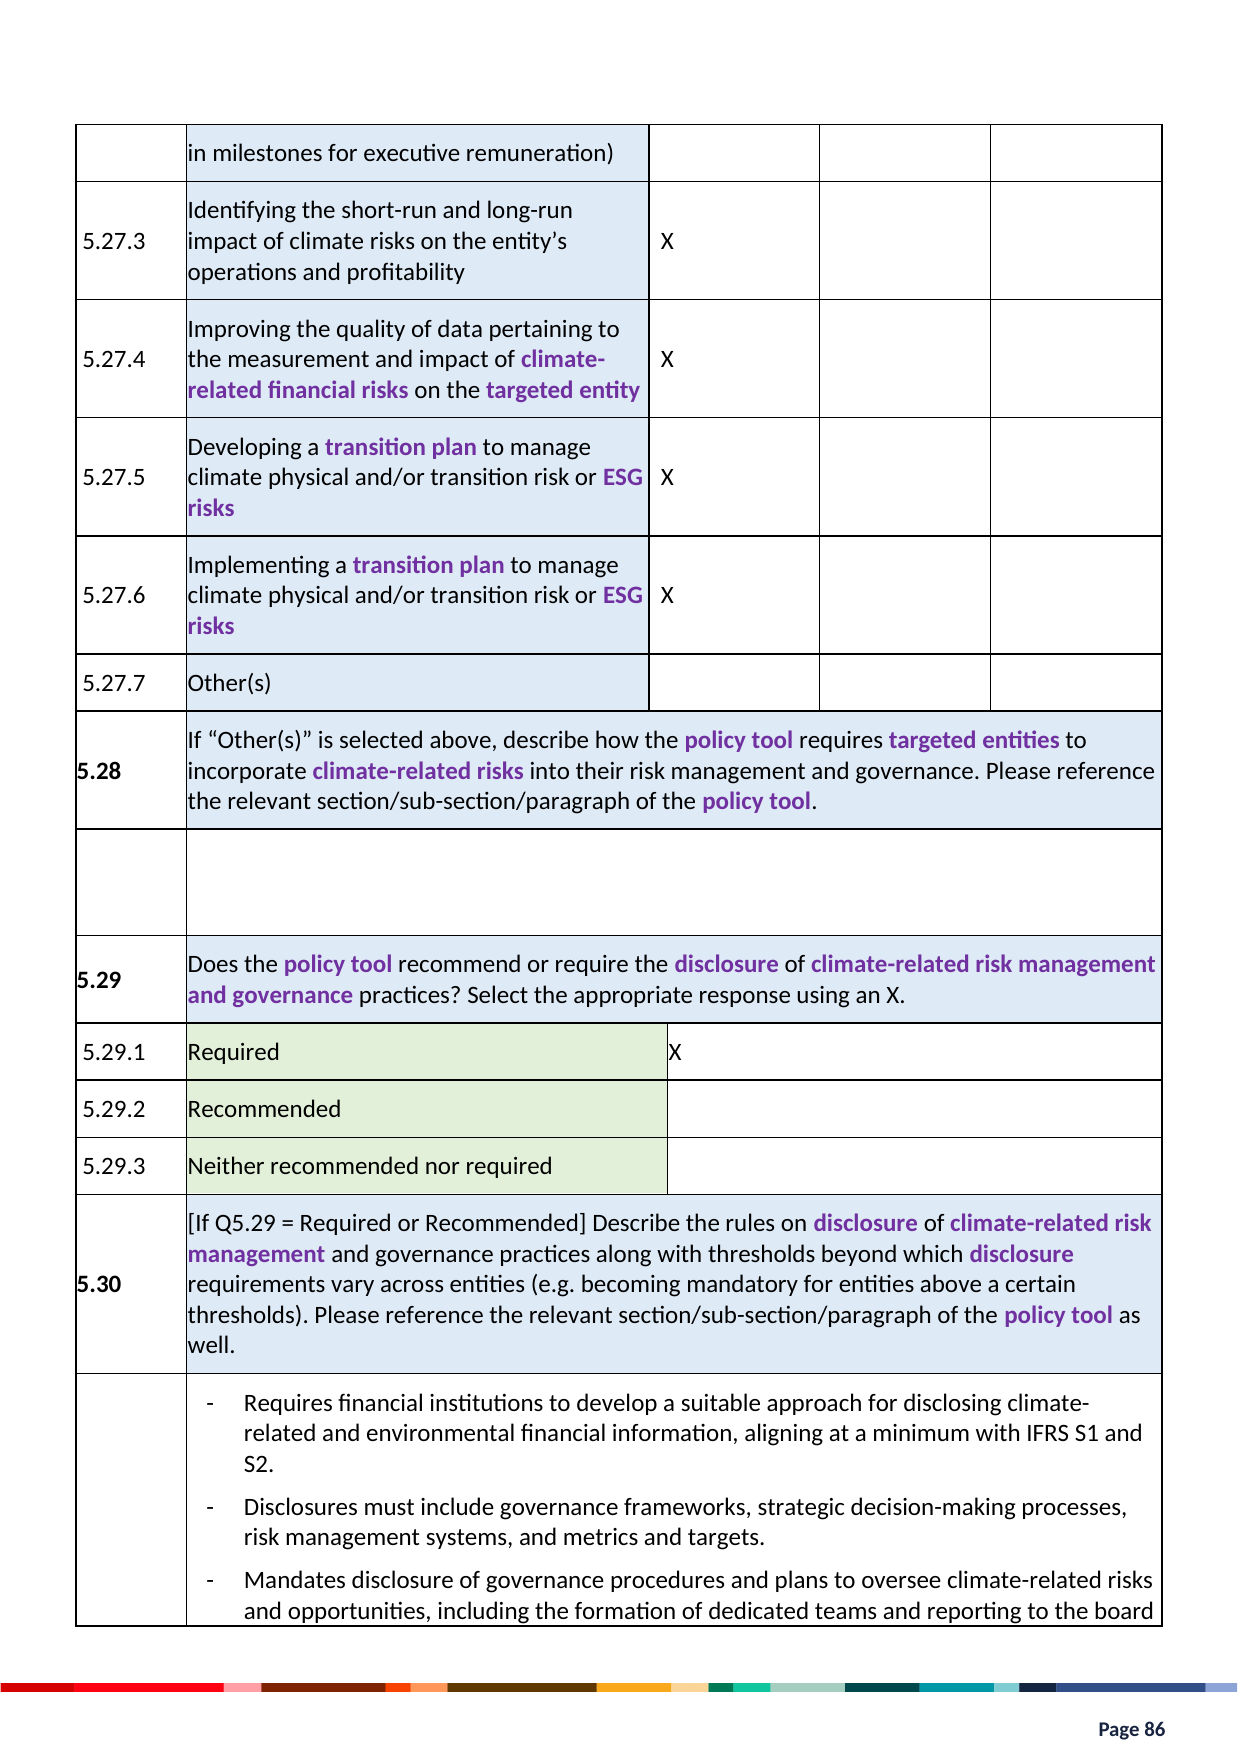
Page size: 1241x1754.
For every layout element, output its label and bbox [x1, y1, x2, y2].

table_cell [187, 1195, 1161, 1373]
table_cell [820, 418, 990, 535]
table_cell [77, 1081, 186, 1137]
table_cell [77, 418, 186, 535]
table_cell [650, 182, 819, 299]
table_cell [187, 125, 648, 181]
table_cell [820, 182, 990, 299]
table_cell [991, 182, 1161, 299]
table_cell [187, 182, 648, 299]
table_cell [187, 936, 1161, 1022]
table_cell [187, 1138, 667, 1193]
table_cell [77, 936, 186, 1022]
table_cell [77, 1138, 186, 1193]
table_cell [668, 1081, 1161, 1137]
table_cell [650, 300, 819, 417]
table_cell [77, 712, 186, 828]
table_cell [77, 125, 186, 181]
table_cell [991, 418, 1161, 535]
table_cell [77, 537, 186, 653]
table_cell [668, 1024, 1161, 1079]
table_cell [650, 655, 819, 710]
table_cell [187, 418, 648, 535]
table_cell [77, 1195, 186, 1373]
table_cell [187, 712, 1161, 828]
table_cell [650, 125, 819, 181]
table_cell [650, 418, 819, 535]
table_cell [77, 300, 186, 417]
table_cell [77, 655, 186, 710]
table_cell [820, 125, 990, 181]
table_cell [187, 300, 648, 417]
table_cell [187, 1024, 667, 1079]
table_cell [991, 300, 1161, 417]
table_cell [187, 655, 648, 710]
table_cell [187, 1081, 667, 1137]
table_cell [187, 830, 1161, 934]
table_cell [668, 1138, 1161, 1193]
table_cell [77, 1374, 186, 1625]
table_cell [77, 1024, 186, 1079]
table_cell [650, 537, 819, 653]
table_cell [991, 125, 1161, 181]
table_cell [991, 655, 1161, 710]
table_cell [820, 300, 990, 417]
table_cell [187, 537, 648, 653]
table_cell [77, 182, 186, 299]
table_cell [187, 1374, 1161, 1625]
picture [0, 1683, 1236, 1692]
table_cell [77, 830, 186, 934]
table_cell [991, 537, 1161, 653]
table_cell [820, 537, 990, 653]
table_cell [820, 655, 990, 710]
